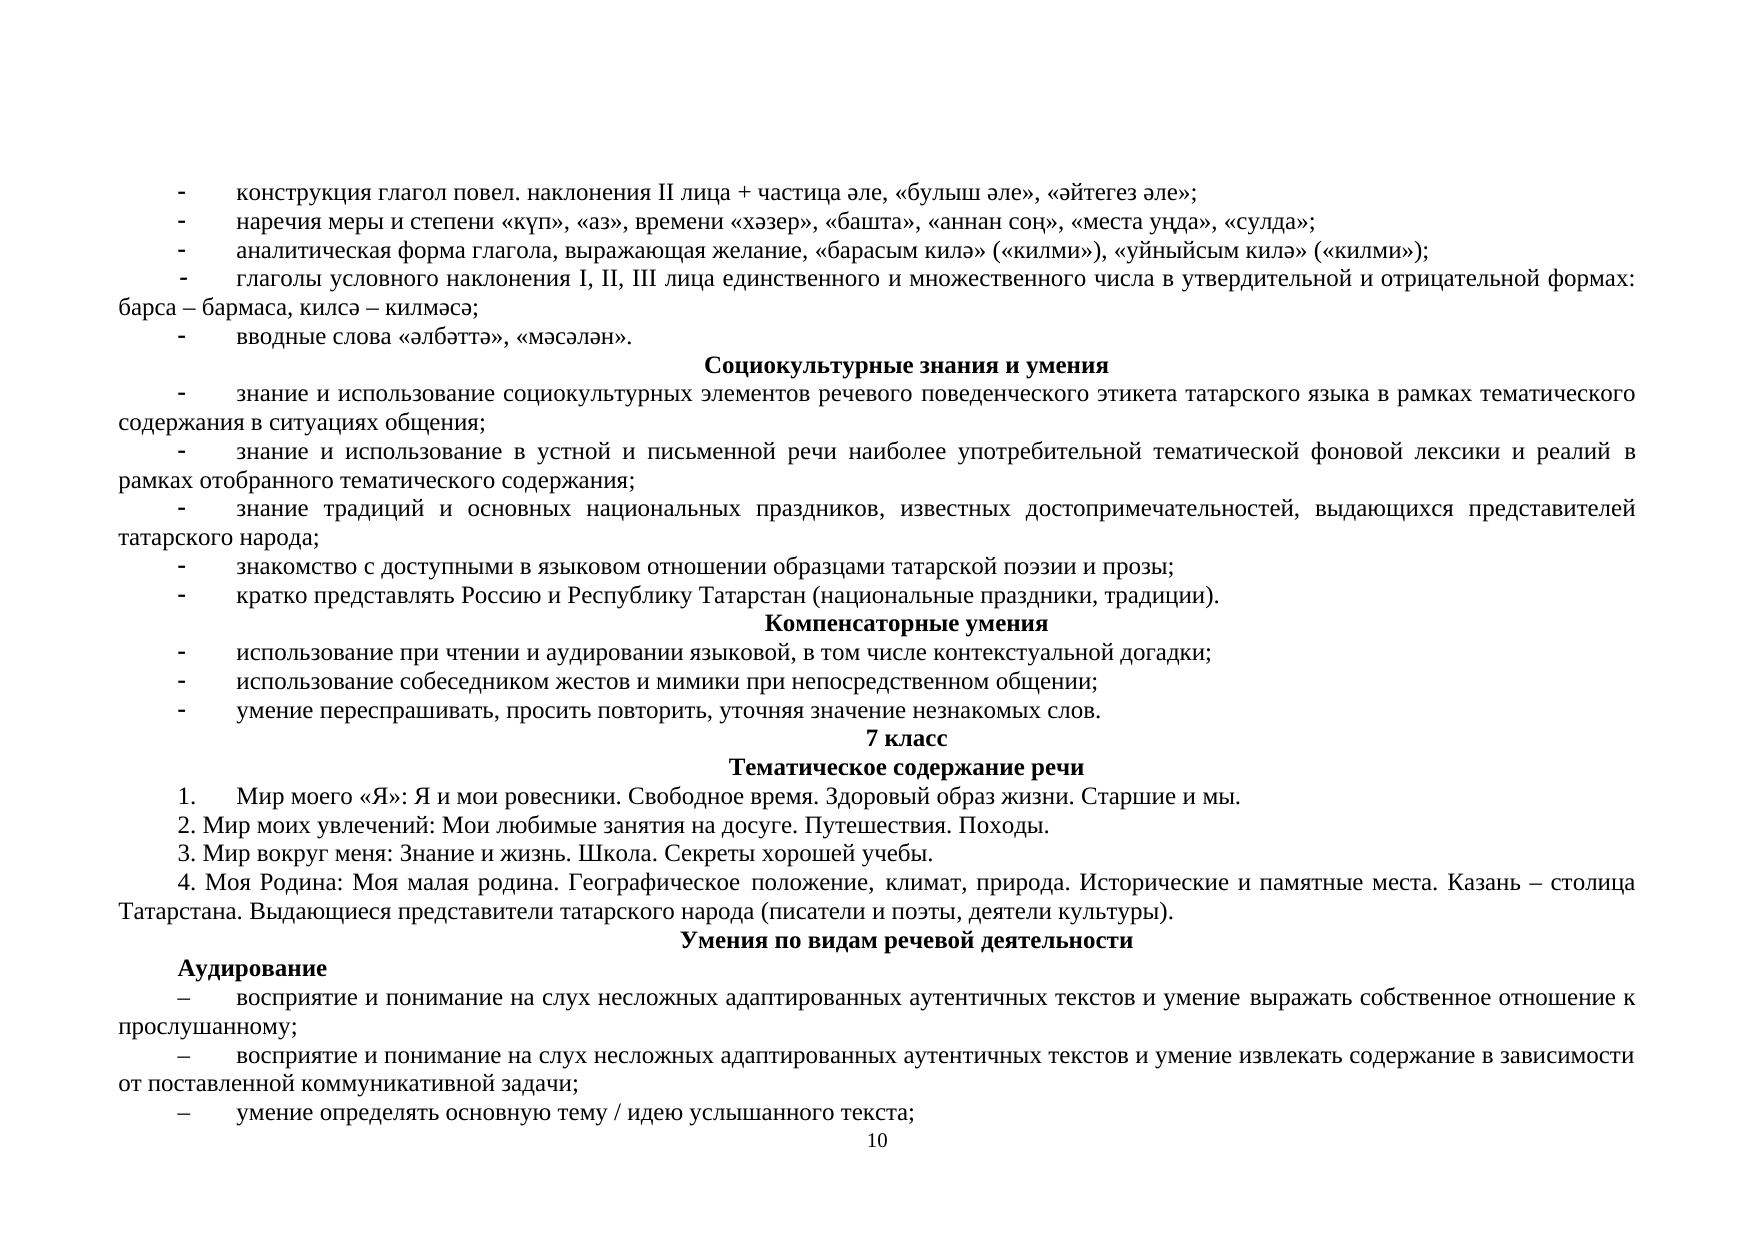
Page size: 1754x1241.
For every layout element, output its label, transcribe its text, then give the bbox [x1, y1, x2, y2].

text 3. Мир вокруг меня: Знание и жизнь. Школа. Секреты хорошей учебы. [118, 838, 1636, 867]
text 4. Моя Родина: Моя малая родина. Географическое положение, климат, природа. Исторические и памятные места. Казань – столица Татарстана. Выдающиеся представители татарского народа (писатели и поэты, деятели культуры). [118, 867, 1636, 925]
text Тематическое содержание речи [118, 752, 1636, 781]
list глаголы условного наклонения I, II, III лица единственного и множественного числа в утвердительной и отрицательной формах: барса – бармаса, килсә – килмәсә; [118, 263, 1636, 321]
list восприятие и понимание на слух несложных адаптированных аутентичных текстов и умение извлекать содержание в зависимости от поставленной коммуникативной задачи; [118, 1040, 1636, 1097]
text 2. Мир моих увлечений: Мои любимые занятия на досуге. Путешествия. Походы. [118, 810, 1636, 838]
text Компенсаторные умения [118, 608, 1636, 637]
list аналитическая форма глагола, выражающая желание, «барасым килә» («килми»), «уйныйсым килә» («килми»); [118, 235, 1636, 263]
list Мир моего «Я»: Я и мои ровесники. Свободное время. Здоровый образ жизни. Старшие и мы. [118, 781, 1626, 810]
list умение определять основную тему / идею услышанного текста; [118, 1097, 1636, 1126]
list знание и использование социокультурных элементов речевого поведенческого этикета татарского языка в рамках тематического содержания в ситуациях общения; [118, 378, 1636, 436]
list восприятие и понимание на слух несложных адаптированных аутентичных текстов и умение выражать собственное отношение к прослушанному; [118, 982, 1636, 1040]
text Аудирование [118, 953, 1636, 982]
list наречия меры и степени «күп», «аз», времени «хәзер», «башта», «аннан соң», «места уңда», «сулда»; [118, 206, 1636, 235]
list конструкция глагол повел. наклонения II лица + частица әле, «булыш әле», «әйтегез әле»; [118, 177, 1636, 206]
list вводные слова «әлбәттә», «мәсәлән». [118, 321, 1636, 350]
list знание и использование в устной и письменной речи наиболее употребительной тематической фоновой лексики и реалий в рамках отобранного тематического содержания; [118, 436, 1636, 493]
list использование при чтении и аудировании языковой, в том числе контекстуальной догадки; [118, 637, 1636, 666]
list использование собеседником жестов и мимики при непосредственном общении; [118, 666, 1636, 695]
list знакомство с доступными в языковом отношении образцами татарской поэзии и прозы; [118, 551, 1636, 580]
list умение переспрашивать, просить повторить, уточняя значение незнакомых слов. [118, 695, 1636, 723]
text Умения по видам речевой деятельности [118, 925, 1636, 953]
text Социокультурные знания и умения [118, 350, 1636, 378]
list знание традиций и основных национальных праздников, известных достопримечательностей, выдающихся представителей татарского народа; [118, 493, 1636, 551]
list кратко представлять Россию и Республику Татарстан (национальные праздники, традиции). [118, 580, 1636, 608]
subtitle 7 класс [118, 723, 1636, 752]
